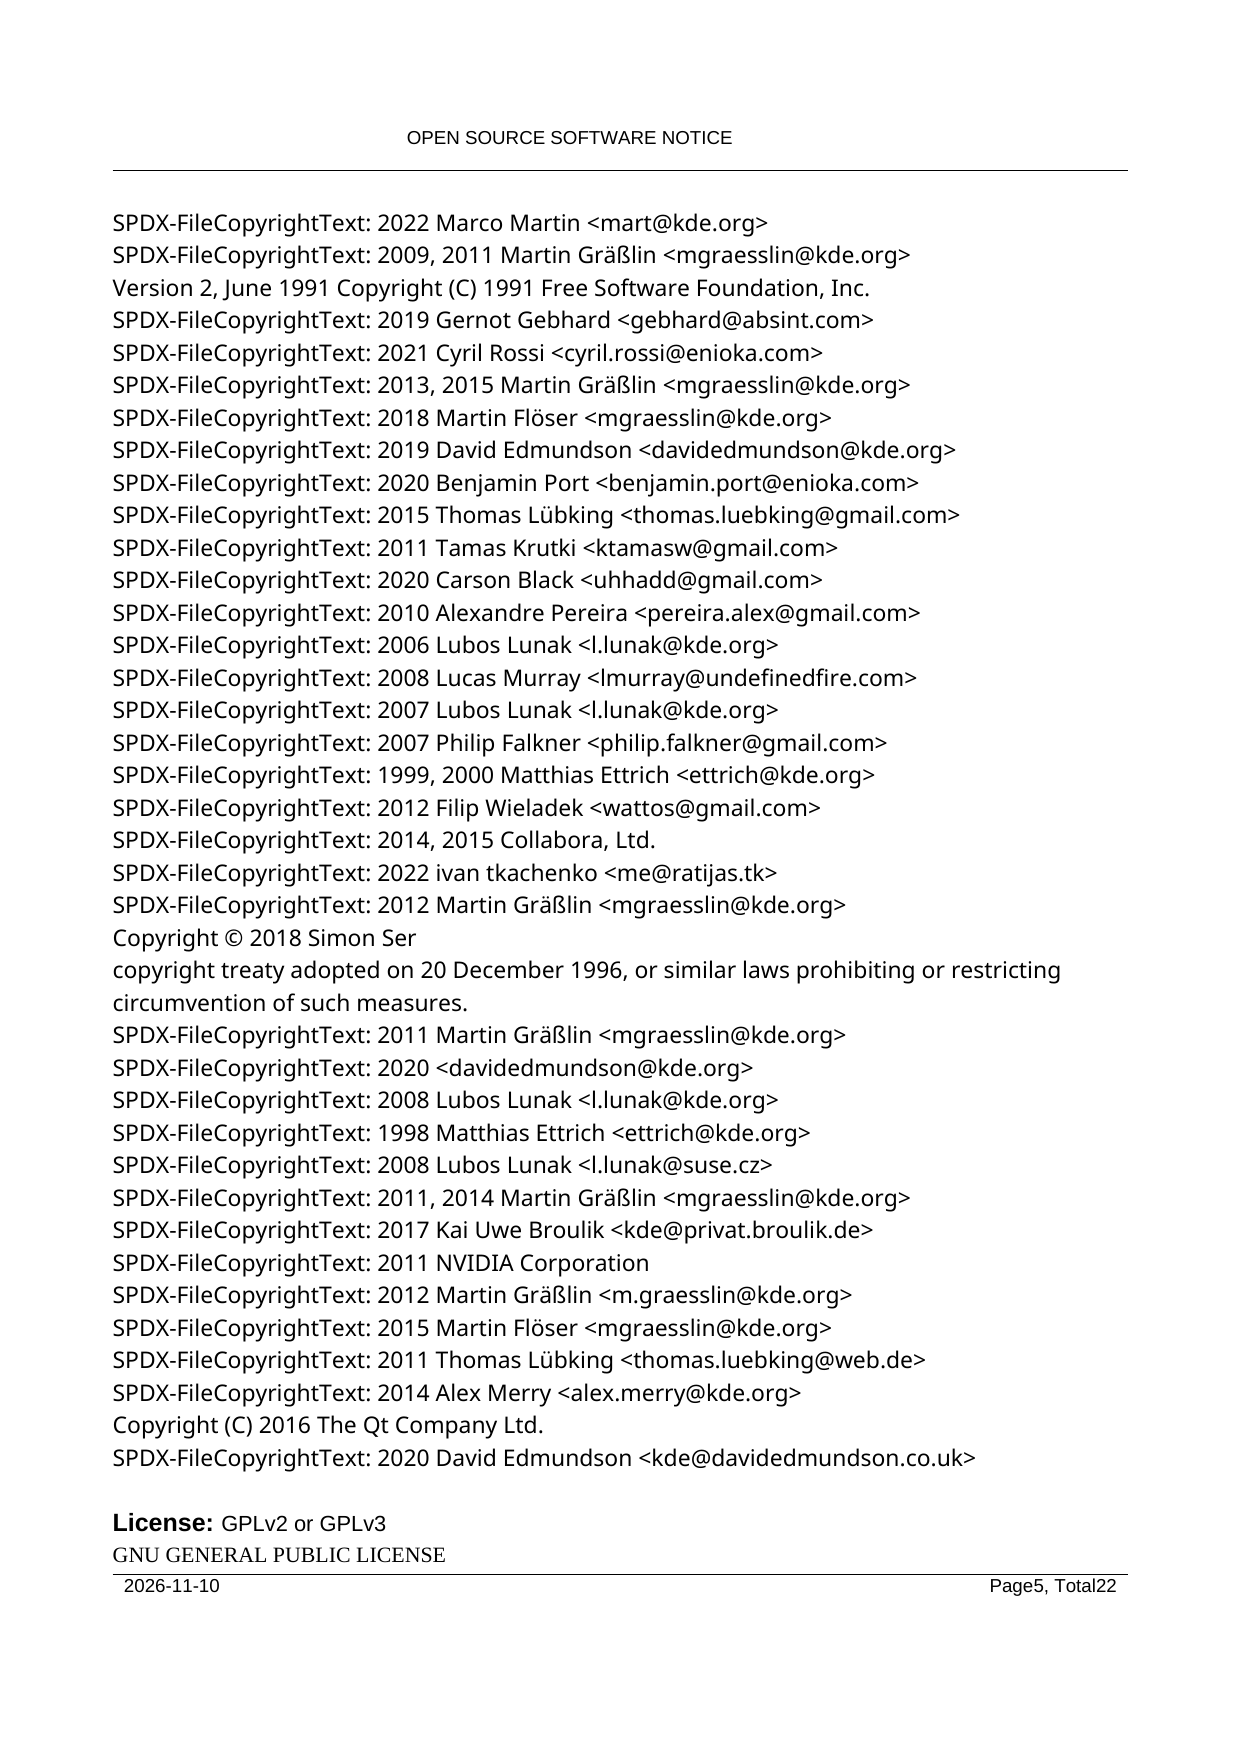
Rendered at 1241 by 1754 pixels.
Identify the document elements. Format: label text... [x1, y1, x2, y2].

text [112, 206, 1128, 1506]
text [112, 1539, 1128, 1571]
text License: GPLv2 or GPLv3 [112, 1506, 1128, 1539]
